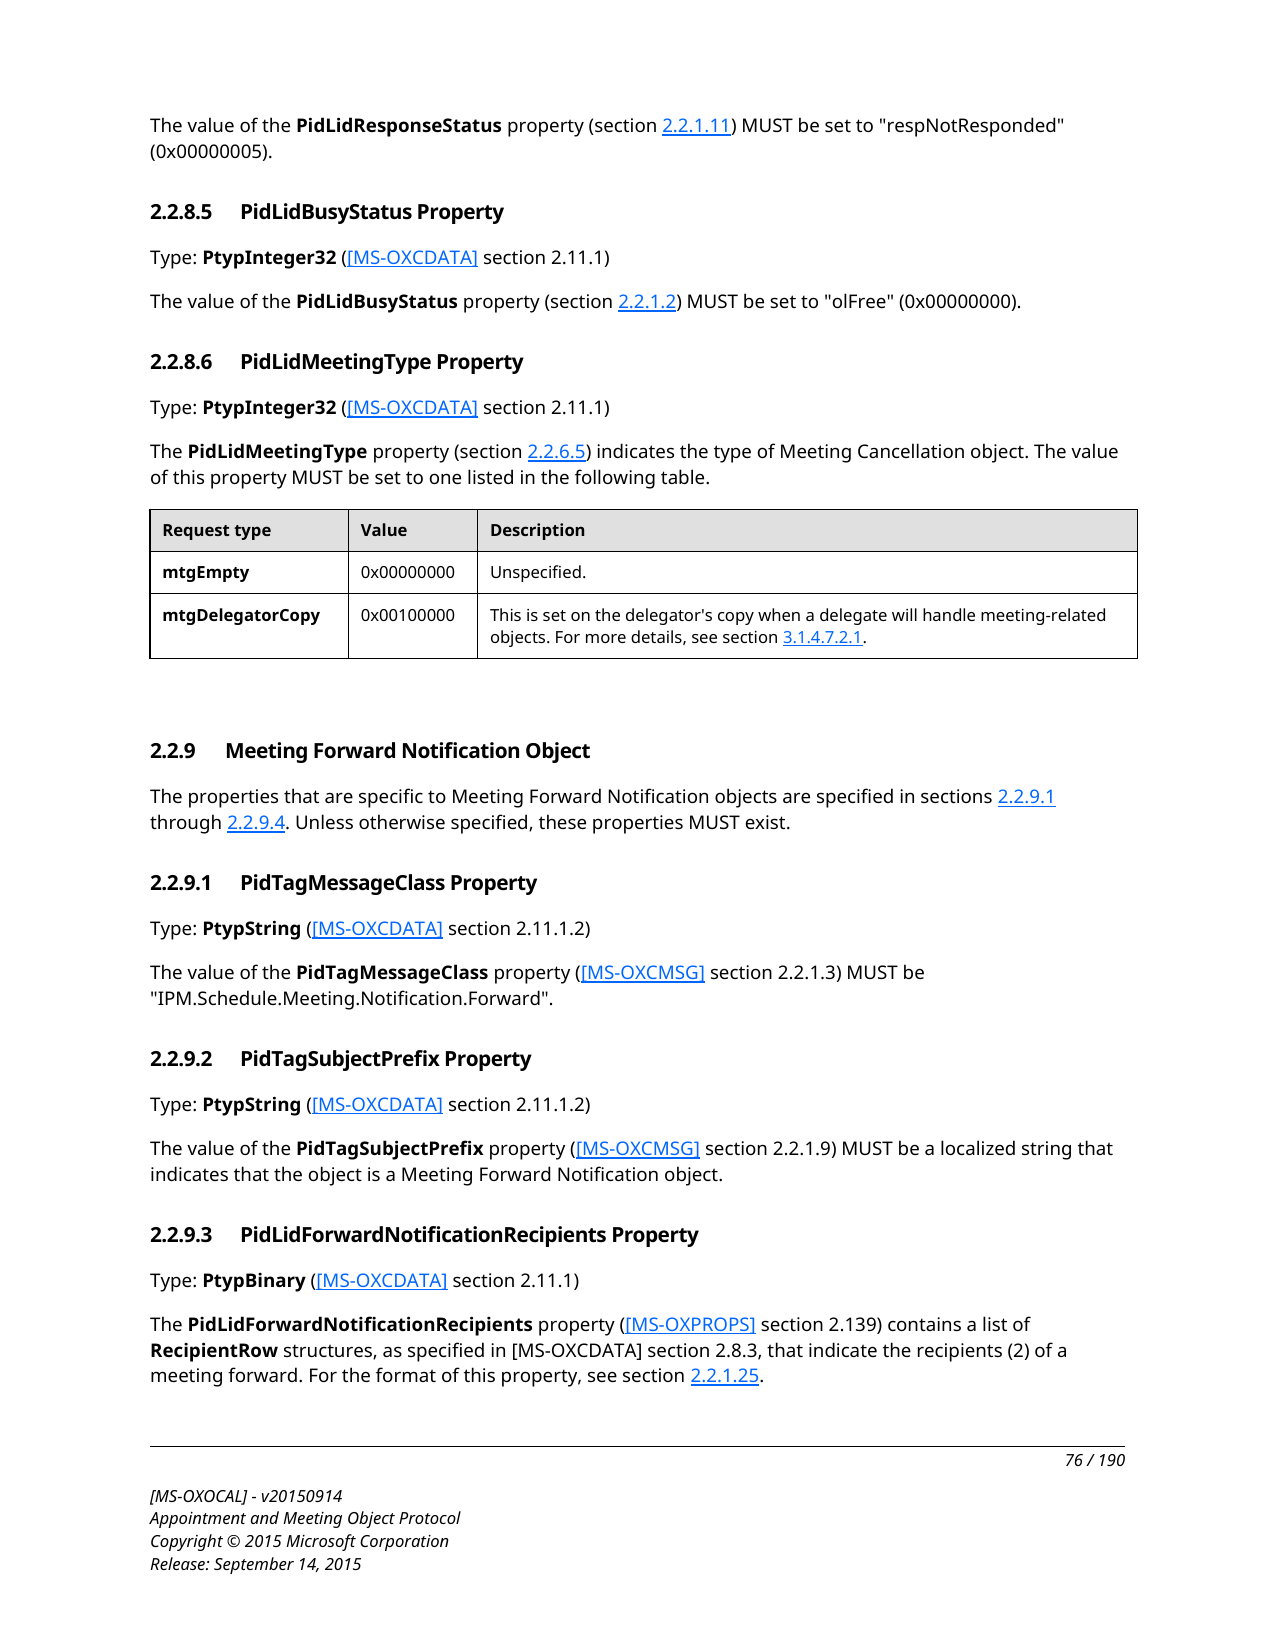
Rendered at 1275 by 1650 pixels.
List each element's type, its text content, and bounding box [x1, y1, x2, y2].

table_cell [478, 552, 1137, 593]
text Type: PtypInteger32 ([MS-OXCDATA] section 2.11.1) [150, 394, 1125, 420]
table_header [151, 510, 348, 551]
text The value of the PidLidBusyStatus property (section 2.2.1.2) MUST be set to "olFree" (0x00000000). [150, 288, 1125, 314]
text Type: PtypString ([MS-OXCDATA] section 2.11.1.2) [150, 1091, 1125, 1117]
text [150, 244, 1125, 269]
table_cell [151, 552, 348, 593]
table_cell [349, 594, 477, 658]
subtitle PidTagMessageClass Property [150, 868, 1125, 897]
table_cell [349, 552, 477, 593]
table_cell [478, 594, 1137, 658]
subtitle PidTagSubjectPrefix Property [150, 1044, 1125, 1072]
subtitle PidLidForwardNotificationRecipients Property [150, 1220, 1125, 1248]
subtitle PidLidBusyStatus Property [150, 197, 1125, 225]
text The value of the PidTagSubjectPrefix property ([MS-OXCMSG] section 2.2.1.9) MUST be a localized string that indicates that the object is a Meeting Forward Notification object. [150, 1136, 1125, 1187]
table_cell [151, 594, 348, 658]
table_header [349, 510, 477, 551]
text The properties that are specific to Meeting Forward Notification objects are specified in sections 2.2.9.1 through 2.2.9.4. Unless otherwise specified, these properties MUST exist. [150, 784, 1125, 835]
text Type: PtypBinary ([MS-OXCDATA] section 2.11.1) [150, 1267, 1125, 1293]
text The value of the PidTagMessageClass property ([MS-OXCMSG] section 2.2.1.3) MUST be "IPM.Schedule.Meeting.Notification.Forward". [150, 960, 1125, 1011]
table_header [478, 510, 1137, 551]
text The value of the PidLidResponseStatus property (section 2.2.1.11) MUST be set to "respNotResponded" (0x00000005). [150, 112, 1125, 163]
text Type: PtypString ([MS-OXCDATA] section 2.11.1.2) [150, 915, 1125, 941]
subtitle PidLidMeetingType Property [150, 347, 1125, 376]
subtitle Meeting Forward Notification Object [150, 737, 1125, 765]
text The PidLidForwardNotificationRecipients property ([MS-OXPROPS] section 2.139) contains a list of RecipientRow structures, as specified in [MS-OXCDATA] section 2.8.3, that indicate the recipients (2) of a meeting forward. For the format of this property, see section 2.2.1.25. [150, 1311, 1125, 1388]
text The PidLidMeetingType property (section 2.2.6.5) indicates the type of Meeting Cancellation object. The value of this property MUST be set to one listed in the following table. [150, 439, 1125, 490]
